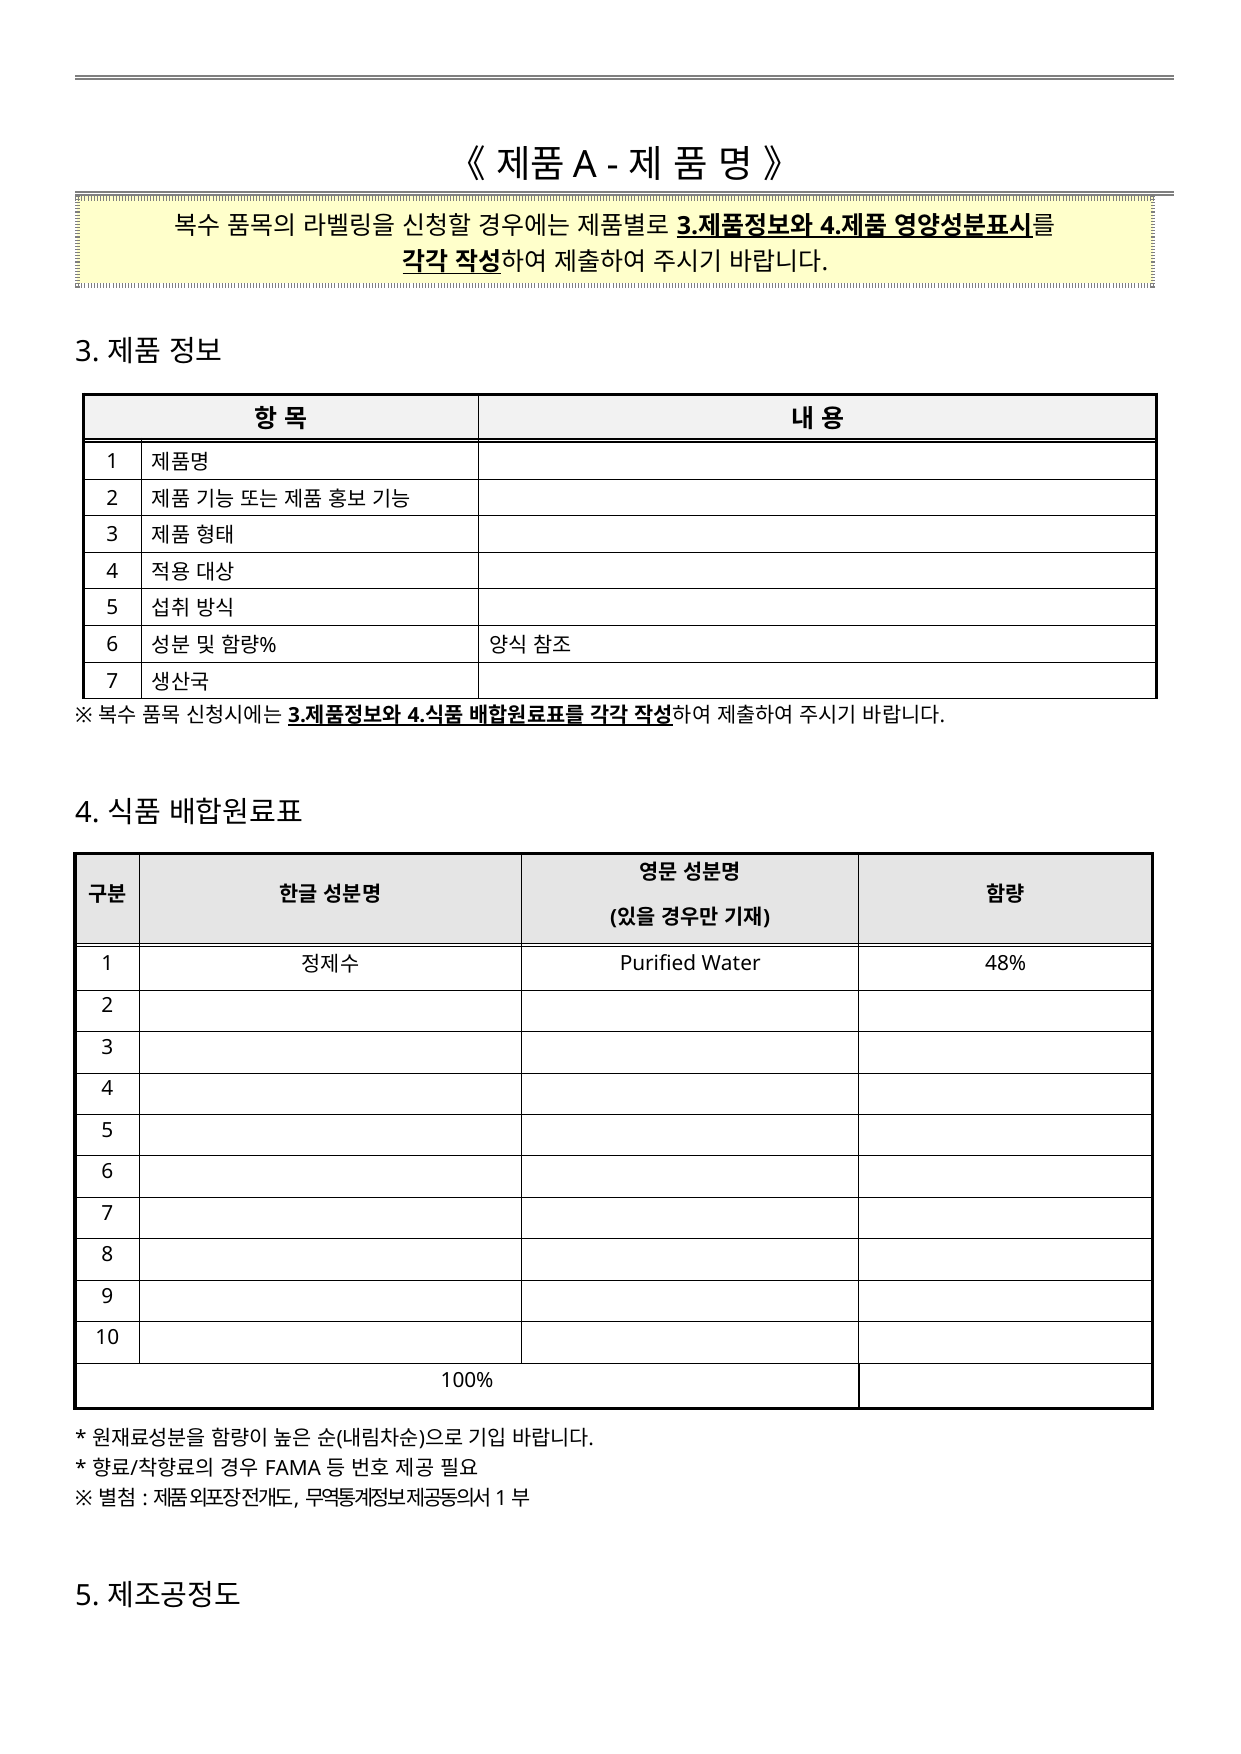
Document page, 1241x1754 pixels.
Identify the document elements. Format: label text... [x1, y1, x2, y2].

table_cell [479, 480, 1155, 515]
table_cell 5 [85, 589, 141, 625]
table_cell [859, 1115, 1151, 1155]
text * 향료/착향료의 경우 FAMA 등 번호 제공 필요 [75, 1451, 1165, 1481]
table_cell [140, 1156, 521, 1197]
table_cell 정제수 [140, 947, 521, 989]
table_cell [522, 1032, 858, 1072]
table_cell [859, 1032, 1151, 1072]
table_cell 제품 기능 또는 제품 홍보 기능 [142, 480, 478, 515]
table_cell [479, 589, 1155, 625]
table_cell 5 [77, 1115, 139, 1155]
table_cell 섭취 방식 [142, 589, 478, 625]
table_cell 7 [77, 1198, 139, 1238]
text * 원재료성분을 함량이 높은 순(내림차순)으로 기입 바랍니다. [75, 1421, 1165, 1451]
table_cell [479, 663, 1155, 698]
table_cell 2 [85, 480, 141, 515]
table_cell 제품명 [142, 443, 478, 478]
table_header 복수 품목의 라벨링을 신청할 경우에는 제품별로 3.제품정보와 4.제품 영양성분표시를 각각 작성하여 제출하여 주시기 바랍니다. [77, 196, 1153, 283]
table_cell 양식 참조 [479, 626, 1155, 661]
text 3. 제품 정보 [75, 327, 1165, 370]
table_cell [140, 1239, 521, 1280]
table_cell [140, 1074, 521, 1114]
table_cell [522, 1281, 858, 1321]
table_cell 2 [77, 991, 139, 1031]
table_cell [859, 991, 1151, 1031]
table_cell 6 [85, 626, 141, 661]
table_cell 7 [85, 663, 141, 698]
table_cell [140, 1281, 521, 1321]
table_cell 3 [77, 1032, 139, 1072]
table_cell [522, 1239, 858, 1280]
table_cell [859, 1156, 1151, 1197]
table_cell [522, 1198, 858, 1238]
table_cell [859, 1239, 1151, 1280]
table_cell 1 [85, 443, 141, 478]
table_header 함량 [859, 855, 1151, 943]
table_cell 9 [77, 1281, 139, 1321]
text ※ 복수 품목 신청시에는 3.제품정보와 4.식품 배합원료표를 각각 작성하여 제출하여 주시기 바랍니다. [75, 398, 1165, 729]
table_cell [479, 516, 1155, 552]
table_cell [479, 443, 1155, 478]
table_cell 8 [77, 1239, 139, 1280]
table_cell 적용 대상 [142, 553, 478, 588]
table_cell [522, 991, 858, 1031]
text 5. 제조공정도 [75, 1571, 1165, 1613]
table_cell 100% [77, 1364, 858, 1407]
table_cell [140, 1032, 521, 1072]
table_cell [140, 1322, 521, 1363]
table_cell 6 [77, 1156, 139, 1197]
table_cell 성분 및 함량% [142, 626, 478, 661]
table_cell [860, 1364, 1151, 1407]
table_cell 생산국 [142, 663, 478, 698]
table_cell [140, 1198, 521, 1238]
table_cell [522, 1322, 858, 1363]
table_cell [859, 1198, 1151, 1238]
table_cell [859, 1074, 1151, 1114]
table_cell [522, 1115, 858, 1155]
text ※ 별첨 : 제품 외포장 전개도, 무역통계정보 제공동의서 1부 [75, 1481, 1165, 1512]
table_cell 3 [85, 516, 141, 552]
table_header 《 제품A - 제 품 명 》 [75, 80, 1174, 191]
table_header 내 용 [479, 396, 1155, 438]
text 4. 식품 배합원료표 [75, 788, 1165, 831]
table_cell 10 [77, 1322, 139, 1363]
table_cell [140, 991, 521, 1031]
table_cell 4 [85, 553, 141, 588]
table_cell [479, 553, 1155, 588]
table_cell 1 [77, 947, 139, 989]
table_cell 4 [77, 1074, 139, 1114]
table_cell 48% [859, 947, 1151, 989]
table_cell [522, 1156, 858, 1197]
table_cell [859, 1322, 1151, 1363]
table_header 항 목 [85, 396, 478, 438]
table_cell [140, 1115, 521, 1155]
table_cell 제품 형태 [142, 516, 478, 552]
table_header 한글 성분명 [140, 855, 521, 943]
table_cell [522, 1074, 858, 1114]
table_cell [859, 1281, 1151, 1321]
table_header 구분 [77, 855, 139, 943]
table_cell Purified Water [522, 947, 858, 989]
table_header 영문 성분명 (있을 경우만 기재) [522, 855, 858, 943]
